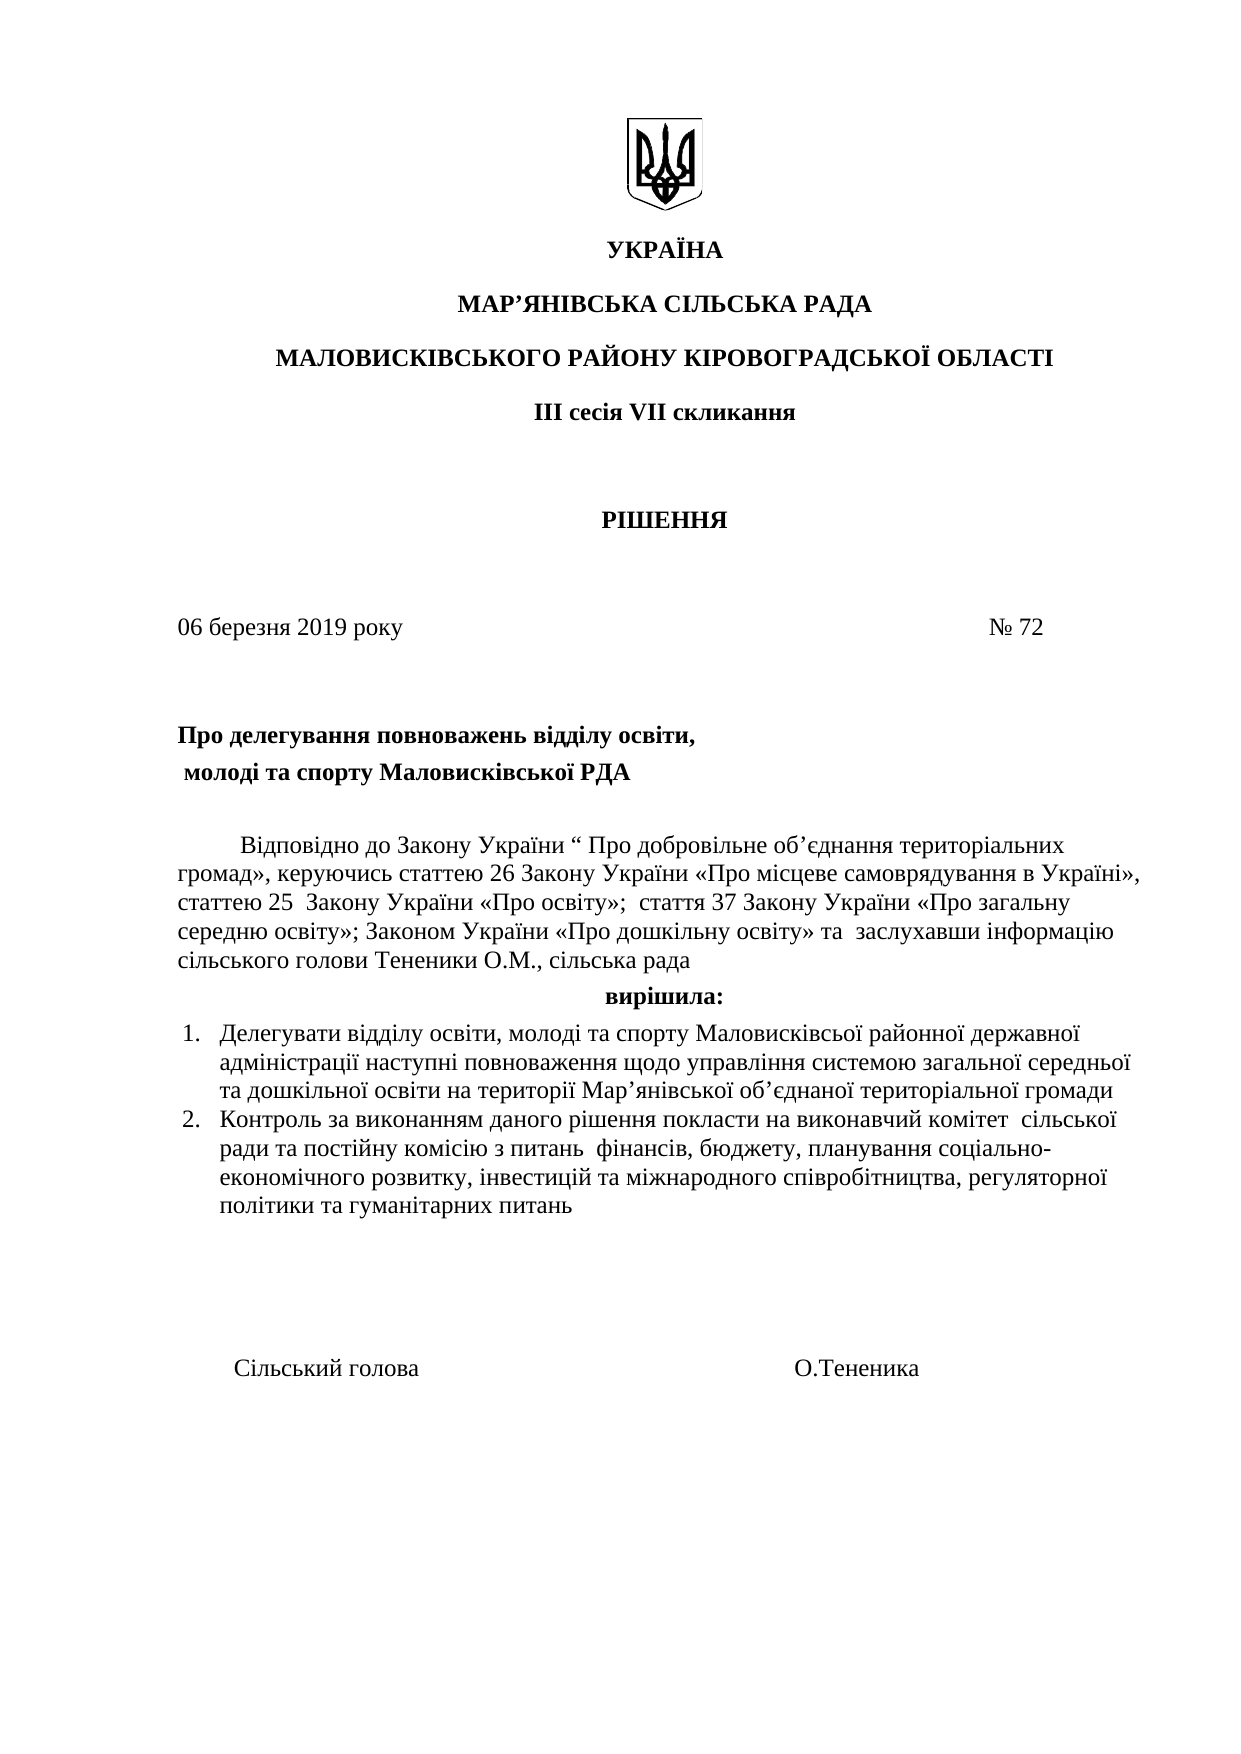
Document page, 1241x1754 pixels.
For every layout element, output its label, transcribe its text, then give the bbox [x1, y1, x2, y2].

text вирішила: [177, 981, 1152, 1010]
text III сесія VII скликання [177, 397, 1152, 426]
text РІШЕННЯ [177, 505, 1152, 533]
text УКРАЇНА [177, 235, 1152, 264]
list Контроль за виконанням даного рішення покласти на виконавчий комітет сільської ради та постійну комісію з питань фінансів, бюджету, планування соціально-економічного розвитку, інвестицій та міжнародного співробітництва, регуляторної політики та гуманітарних питань [182, 1104, 1152, 1219]
text Сільський голова О.Тененика [177, 1353, 1152, 1382]
text Про делегування повноважень відділу освіти, [177, 720, 1152, 749]
text 06 березня 2019 року № 72 [177, 612, 1152, 641]
text Відповідно до Закону України “ Про добровільне об’єднання територіальних громад», керуючись статтею 26 Закону України «Про місцеве самоврядування в Україні», статтею 25 Закону України «Про освіту»; стаття 37 Закону України «Про загальну середню освіту»; Законом України «Про дошкільну освіту» та заслухавши інформацію сільського голови Тененики О.М., сільська рада [177, 830, 1152, 973]
list Делегувати відділу освіти, молоді та спорту Маловисківсьої районної державної адміністрації наступні повноваження щодо управління системою загальної середньої та дошкільної освіти на території Мар’янівської об’єднаної територіальної громади [182, 1018, 1152, 1104]
text МАР’ЯНІВСЬКА СІЛЬСЬКА РАДА [177, 289, 1152, 318]
text МАЛОВИСКІВСЬКОГО РАЙОНУ КІРОВОГРАДСЬКОЇ ОБЛАСТІ [177, 343, 1152, 372]
text молоді та спорту Маловисківської РДА [177, 757, 1152, 785]
